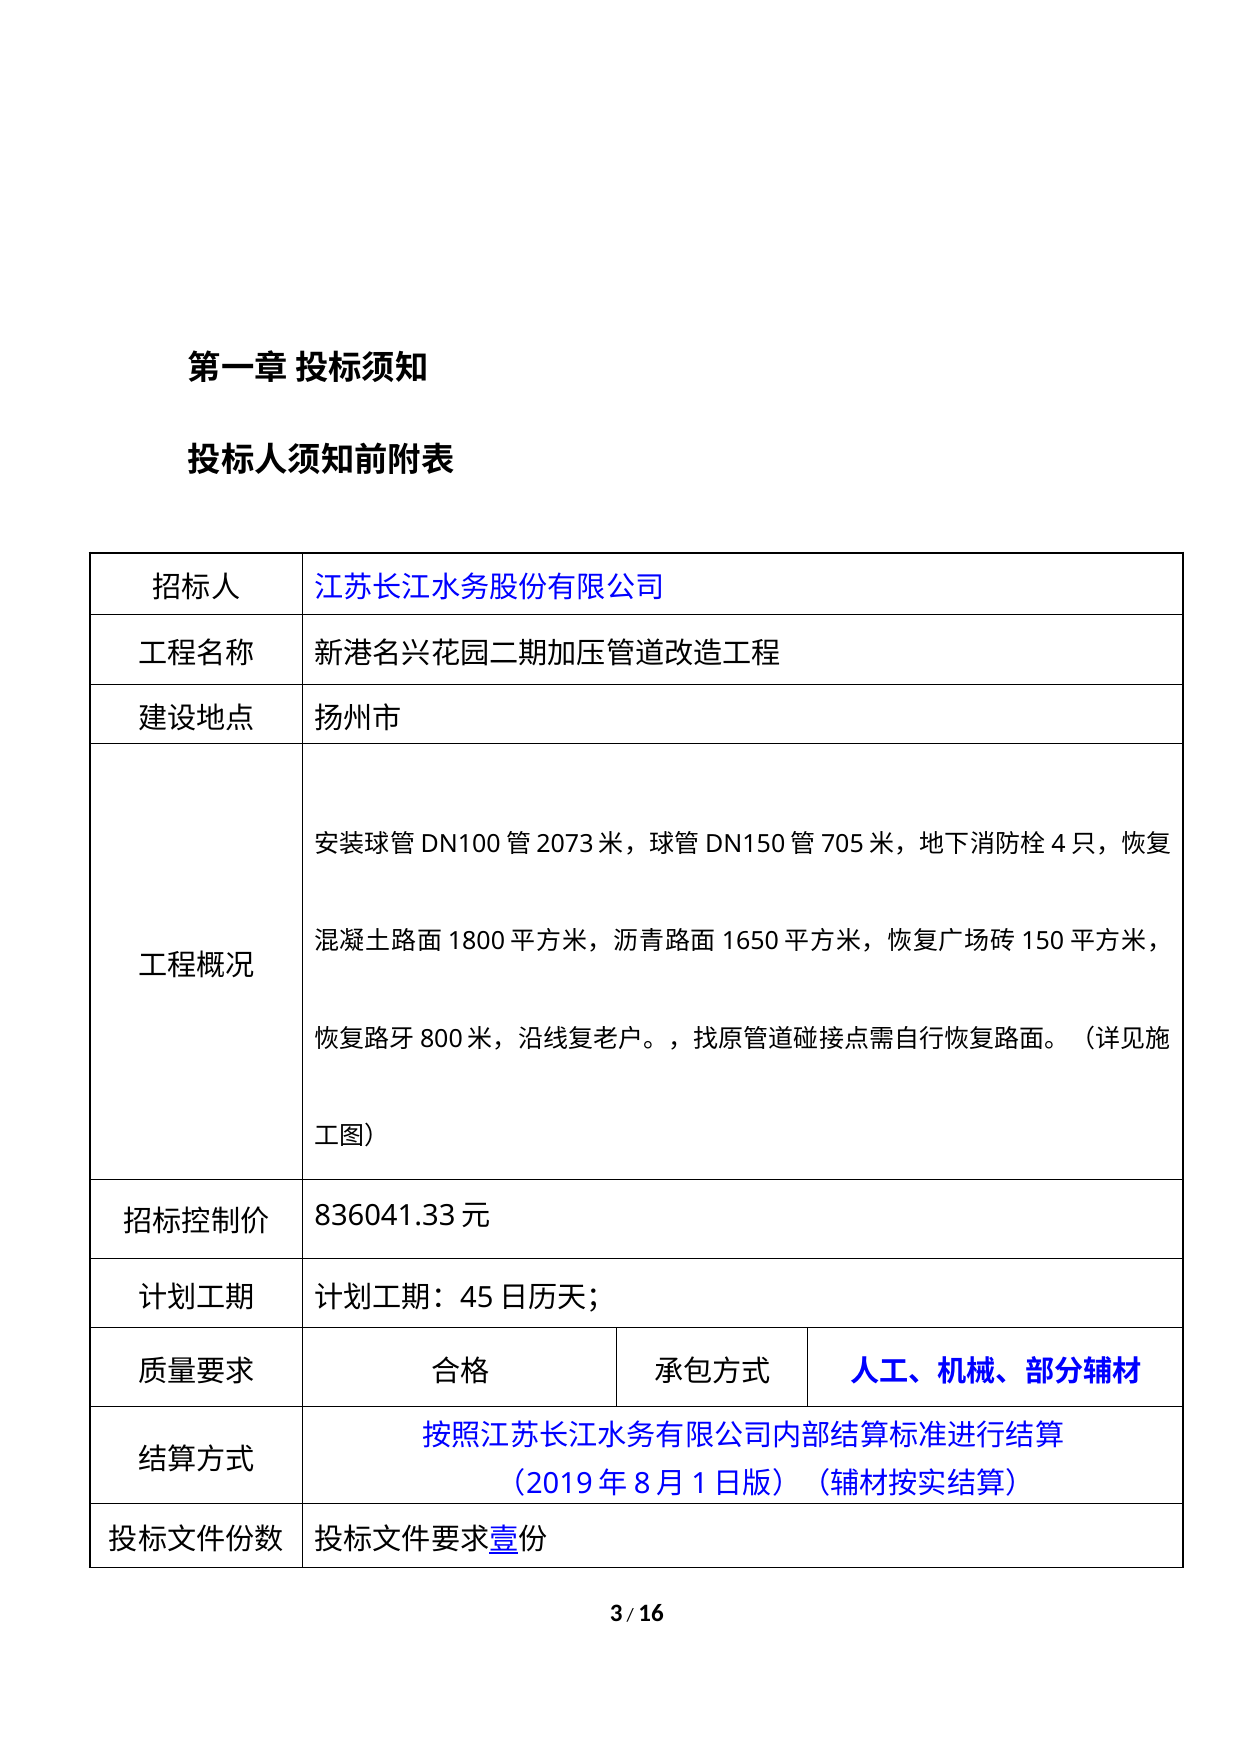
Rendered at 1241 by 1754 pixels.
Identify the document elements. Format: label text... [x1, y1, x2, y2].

table_cell 建设地点 [91, 685, 302, 743]
table_cell 按照江苏长江水务有限公司内部结算标准进行结算 （2019年8月1日版）（辅材按实结算） [303, 1407, 1182, 1503]
table_cell 计划工期：45日历天； [303, 1259, 1182, 1327]
table_cell 质量要求 [91, 1328, 302, 1406]
table_cell 扬州市 [303, 685, 1182, 743]
table_cell 计划工期 [91, 1259, 302, 1327]
table_header 招标人 [91, 554, 302, 613]
table_cell 安装球管DN100管2073米，球管DN150管705米，地下消防栓4只，恢复混凝土路面1800平方米，沥青路面1650平方米，恢复广场砖150平方米，恢复路牙800米，沿线复老户。，找原管道碰接点需自行恢复路面。（详见施工图） [303, 744, 1182, 1179]
subtitle 投标人须知前附表 [187, 425, 1085, 490]
table_cell 合格 [303, 1328, 616, 1406]
table_cell 结算方式 [91, 1407, 302, 1503]
title 第一章 投标须知 [187, 333, 1085, 398]
table_cell 投标文件份数 [91, 1504, 302, 1567]
table_cell 招标控制价 [91, 1180, 302, 1257]
table_cell 承包方式 [617, 1328, 807, 1406]
table_header 江苏长江水务股份有限公司 [303, 554, 1182, 613]
table_cell 投标文件要求壹份 [303, 1504, 1182, 1567]
table_cell 新港名兴花园二期加压管道改造工程 [303, 615, 1182, 683]
table_cell 836041.33元 [303, 1180, 1182, 1257]
table_cell 工程概况 [91, 744, 302, 1179]
table_cell 工程名称 [91, 615, 302, 683]
table_cell 人工、机械、部分辅材 [808, 1328, 1182, 1406]
